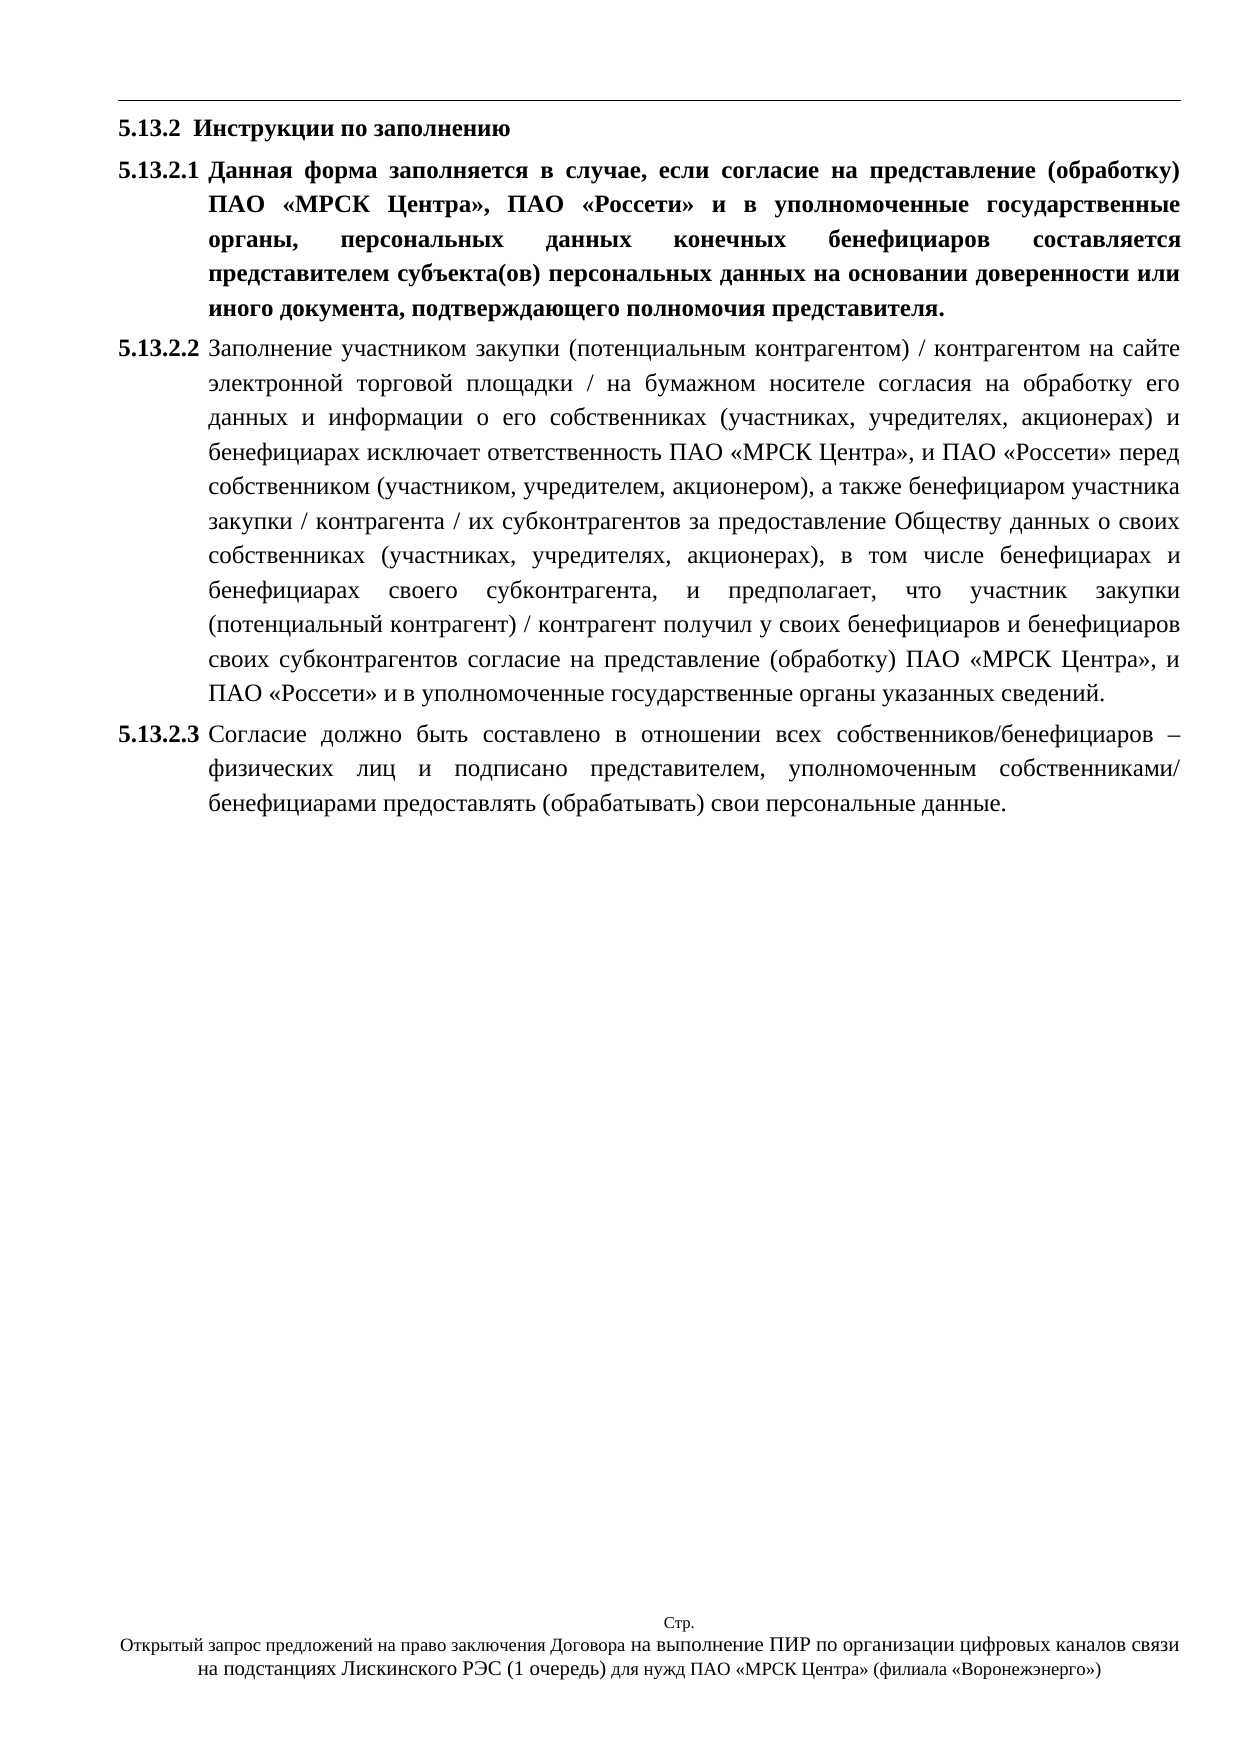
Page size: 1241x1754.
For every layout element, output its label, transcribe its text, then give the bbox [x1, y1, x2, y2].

subtitle Инструкции по заполнению [118, 113, 1181, 142]
list Данная форма заполняется в случае, если согласие на представление (обработку) ПАО «МРСК Центра», ПАО «Россети» и в уполномоченные государственные органы, персональных данных конечных бенефициаров составляется представителем субъекта(ов) персональных данных на основании доверенности или иного документа, подтверждающего полномочия представителя. [118, 155, 1181, 321]
list Заполнение участником закупки (потенциальным контрагентом) / контрагентом на сайте электронной торговой площадки / на бумажном носителе согласия на обработку его данных и информации о его собственниках (участниках, учредителях, акционерах) и бенефициарах исключает ответственность ПАО «МРСК Центра», и ПАО «Россети» перед собственником (участником, учредителем, акционером), а также бенефициаром участника закупки / контрагента / их субконтрагентов за предоставление Обществу данных о своих собственниках (участниках, учредителях, акционерах), в том числе бенефициарах и бенефициарах своего субконтрагента, и предполагает, что участник закупки (потенциальный контрагент) / контрагент получил у своих бенефициаров и бенефициаров своих субконтрагентов согласие на представление (обработку) ПАО «МРСК Центра», и ПАО «Россети» и в уполномоченные государственные органы указанных сведений. [118, 333, 1181, 707]
list Согласие должно быть составлено в отношении всех собственников/бенефициаров – физических лиц и подписано представителем, уполномоченным собственниками/ бенефициарами предоставлять (обрабатывать) свои персональные данные. [118, 719, 1181, 817]
